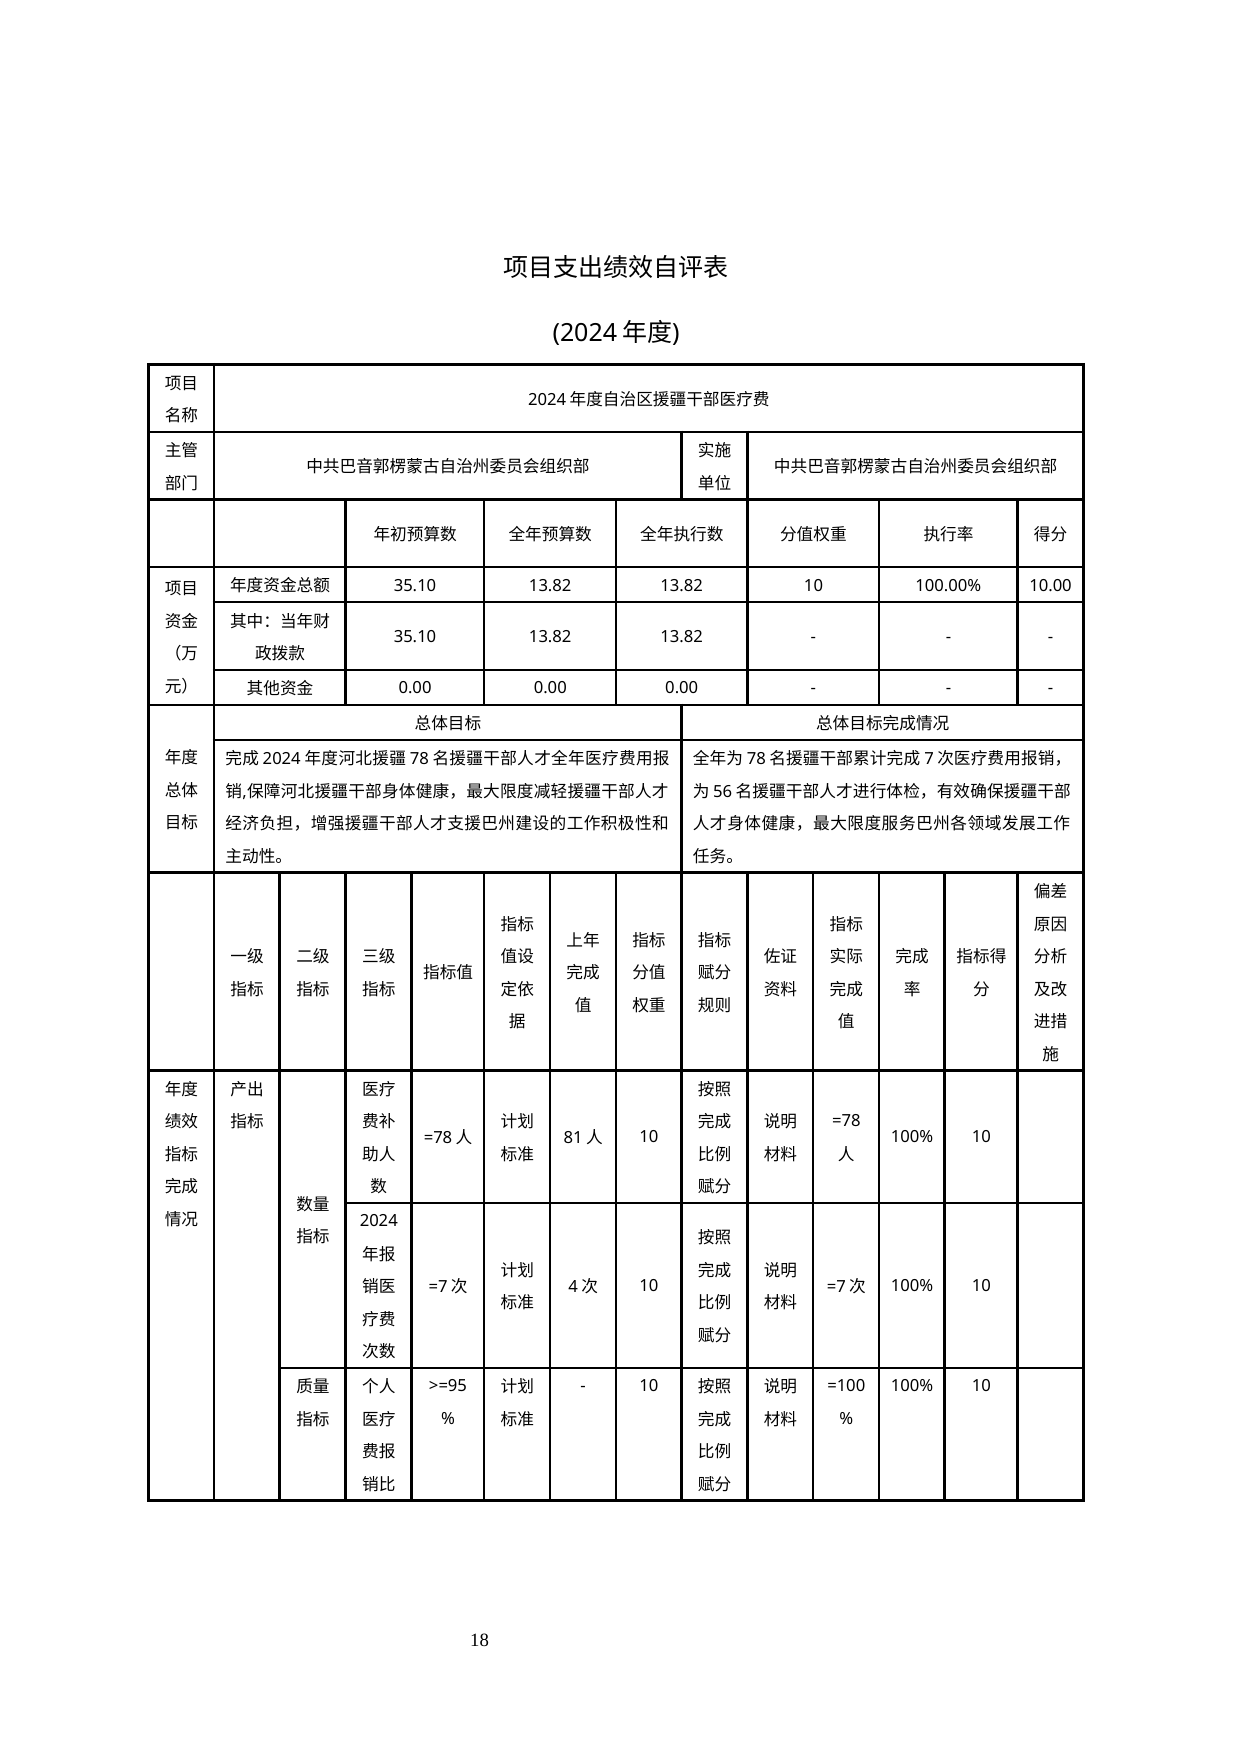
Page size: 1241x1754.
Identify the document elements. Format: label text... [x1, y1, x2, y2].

table_cell 中共巴音郭楞蒙古自治州委员会组织部 [215, 433, 680, 498]
table_cell 佐证资料 [749, 874, 812, 1069]
table_cell =78人 [413, 1072, 483, 1201]
table_cell 中共巴音郭楞蒙古自治州委员会组织部 [749, 433, 1082, 498]
table_cell [150, 501, 213, 566]
table_cell [1019, 1072, 1082, 1201]
table_cell 医疗费补助人数 [347, 1072, 410, 1201]
table_cell - [1019, 603, 1082, 668]
table_cell 产出指标 [215, 1072, 278, 1499]
table_cell 指标得分 [946, 874, 1016, 1069]
table_cell 得分 [1019, 501, 1082, 566]
table_cell 35.10 [347, 568, 483, 601]
table_cell 10 [946, 1369, 1016, 1499]
table_cell 执行率 [880, 501, 1016, 566]
table_cell - [749, 671, 878, 703]
table_cell =78人 [814, 1072, 878, 1201]
table_cell 说明材料 [749, 1369, 812, 1499]
table_cell 其中：当年财政拨款 [215, 603, 344, 668]
table_cell 实施单位 [683, 433, 746, 498]
table_cell 计划标准 [485, 1072, 549, 1201]
table_cell 数量指标 [281, 1072, 344, 1367]
table_cell 13.82 [485, 568, 615, 601]
table_cell [1019, 1204, 1082, 1367]
table_cell 计划标准 [485, 1204, 549, 1367]
table_cell 质量指标 [281, 1369, 344, 1499]
table_cell 指标值 [413, 874, 483, 1069]
table_cell 个人医疗费报销比例 [347, 1369, 410, 1499]
table_cell 10 [617, 1072, 680, 1201]
table_cell 100% [880, 1072, 943, 1201]
table_cell 按照完成比例赋分 [683, 1072, 746, 1201]
table_cell 10 [617, 1369, 680, 1499]
table_cell - [1019, 671, 1082, 703]
table_cell 说明材料 [749, 1204, 812, 1367]
table_cell 10.00 [1019, 568, 1082, 601]
table_cell 35.10 [347, 603, 483, 668]
table_cell 指标分值权重 [617, 874, 680, 1069]
table_cell 全年预算数 [485, 501, 615, 566]
table_cell 0.00 [347, 671, 483, 703]
table_cell 其他资金 [215, 671, 344, 703]
table_cell 主管部门 [150, 433, 213, 498]
table_cell 10 [946, 1072, 1016, 1201]
table_cell 指标赋分规则 [683, 874, 746, 1069]
table_cell 81人 [551, 1072, 615, 1201]
table_cell 13.82 [617, 603, 746, 668]
table_cell 年度总体目标 [150, 706, 213, 871]
table_cell - [551, 1369, 615, 1499]
table_cell 100% [880, 1204, 943, 1367]
table_cell (2024年度) [148, 298, 1083, 363]
table_cell >=95% [413, 1369, 483, 1499]
table_cell 13.82 [485, 603, 615, 668]
table_cell 说明材料 [749, 1072, 812, 1201]
table_cell 年初预算数 [347, 501, 483, 566]
table_cell 2024年报销医疗费次数 [347, 1204, 410, 1367]
table_cell 4次 [551, 1204, 615, 1367]
table_cell 10 [617, 1204, 680, 1367]
table_cell 100% [880, 1369, 943, 1499]
table_cell 一级指标 [215, 874, 278, 1069]
table_cell =100% [814, 1369, 878, 1499]
table_cell 年度资金总额 [215, 568, 344, 601]
table_cell 10 [749, 568, 878, 601]
table_cell - [880, 603, 1016, 668]
table_cell [150, 874, 213, 1069]
table_cell 年度绩效指标完成情况 [150, 1072, 213, 1499]
table_cell 总体目标 [215, 706, 680, 739]
table_cell 10 [946, 1204, 1016, 1367]
table_cell 按照完成比例赋分 [683, 1204, 746, 1367]
table_cell =7次 [814, 1204, 878, 1367]
table_cell 全年为78名援疆干部累计完成7次医疗费用报销，为56名援疆干部人才进行体检，有效确保援疆干部人才身体健康，最大限度服务巴州各领域发展工作任务。 [683, 741, 1082, 871]
table_cell - [880, 671, 1016, 703]
table_cell 偏差原因分析及改进措施 [1019, 874, 1082, 1069]
table_cell - [749, 603, 878, 668]
table_cell 完成2024年度河北援疆78名援疆干部人才全年医疗费用报销,保障河北援疆干部身体健康，最大限度减轻援疆干部人才经济负担，增强援疆干部人才支援巴州建设的工作积极性和主动性。 [215, 741, 680, 871]
table_cell 项目资金 （万元） [150, 568, 213, 703]
table_cell 项目名称 [150, 366, 213, 431]
table_cell 指标值设定依据 [485, 874, 549, 1069]
table_cell 全年执行数 [617, 501, 746, 566]
table_cell [1019, 1369, 1082, 1499]
table_cell 2024年度自治区援疆干部医疗费 [215, 366, 1082, 431]
table_cell 13.82 [617, 568, 746, 601]
table_cell 按照完成比例赋分 [683, 1369, 746, 1499]
table_cell 二级指标 [281, 874, 344, 1069]
table_cell 分值权重 [749, 501, 878, 566]
table_cell 0.00 [485, 671, 615, 703]
table_cell =7次 [413, 1204, 483, 1367]
table_header 项目支出绩效自评表 [148, 233, 1083, 298]
table_cell 计划标准 [485, 1369, 549, 1499]
table_cell 完成率 [880, 874, 943, 1069]
table_cell 指标实际完成值 [814, 874, 878, 1069]
table_cell 上年完成值 [551, 874, 615, 1069]
table_cell 三级指标 [347, 874, 410, 1069]
table_cell 总体目标完成情况 [683, 706, 1082, 739]
table_cell [215, 501, 344, 566]
table_cell 100.00% [880, 568, 1016, 601]
table_cell 0.00 [617, 671, 746, 703]
